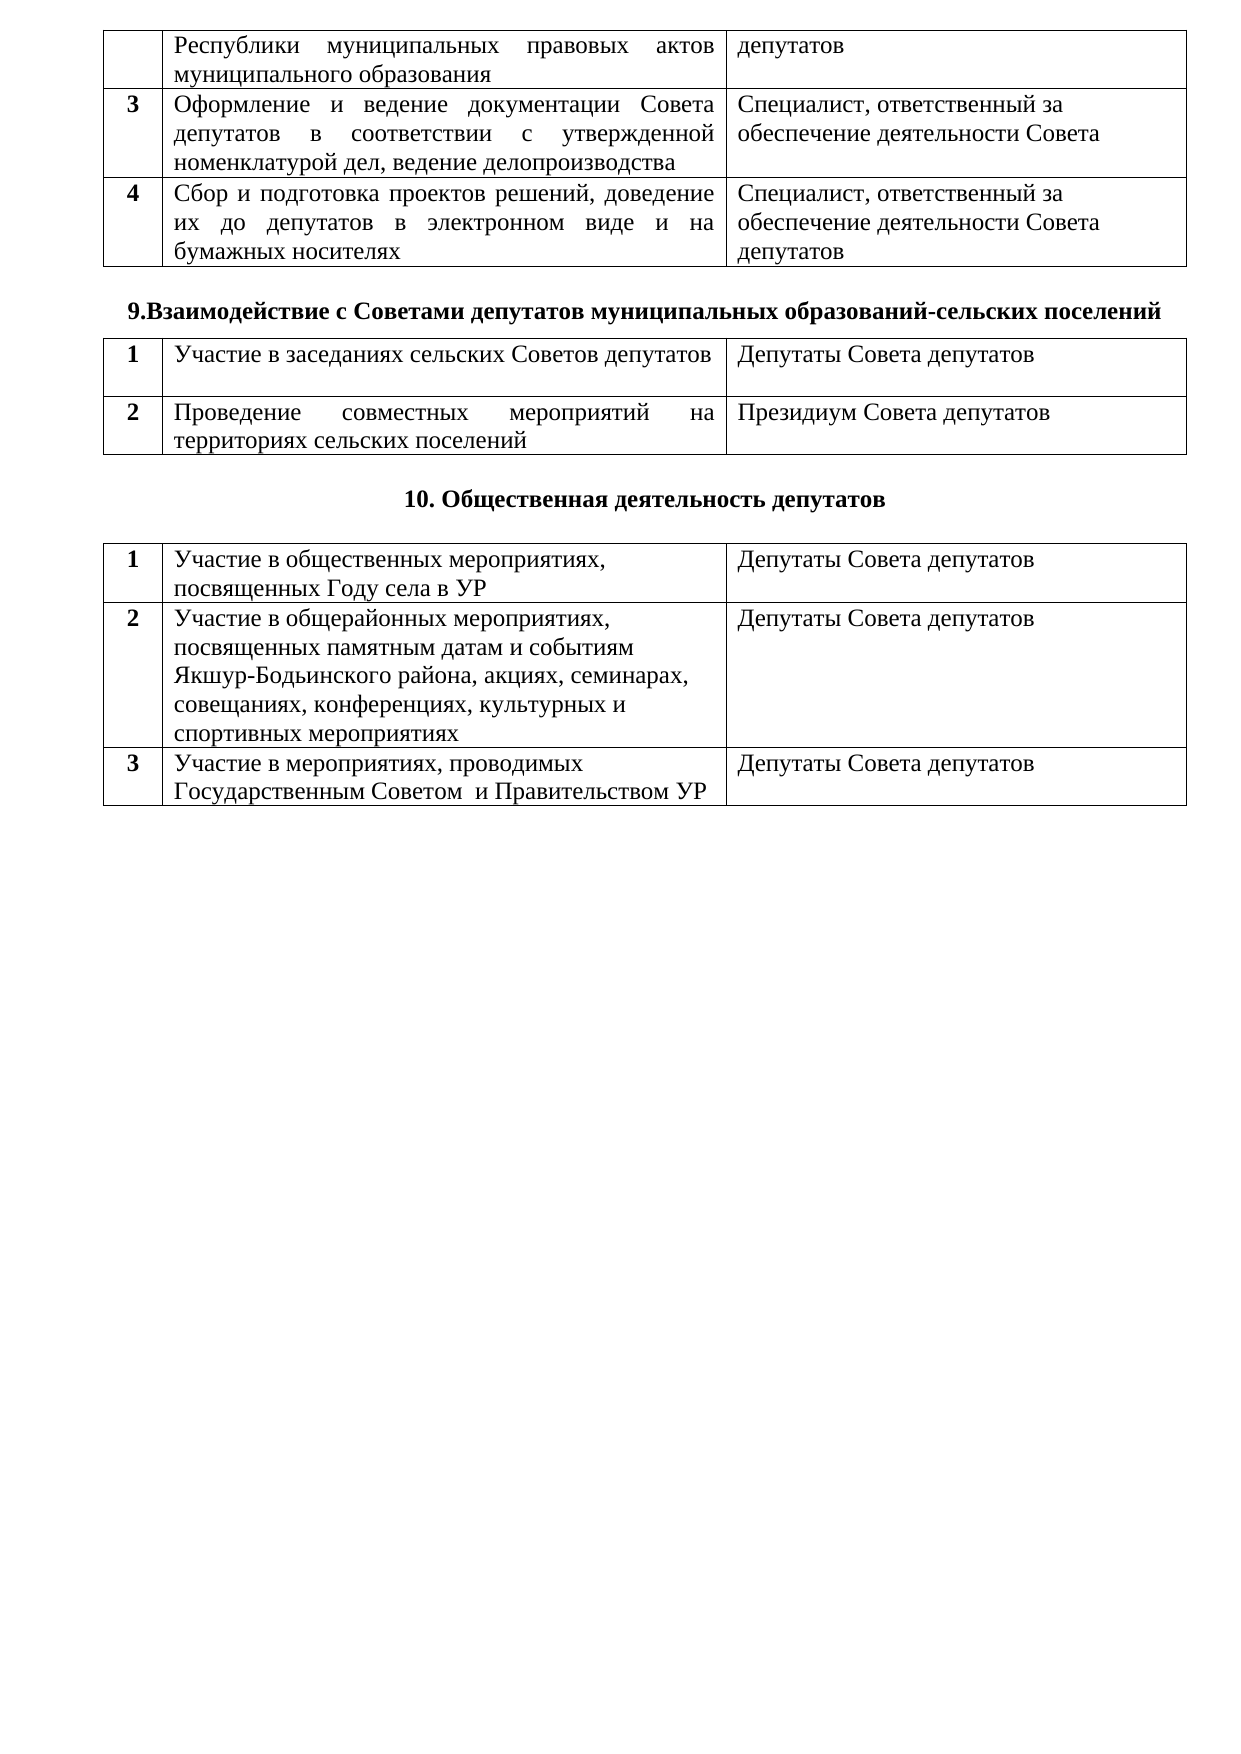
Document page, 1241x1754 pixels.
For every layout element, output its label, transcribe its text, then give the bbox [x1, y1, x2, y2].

table_cell Оформление и ведение документации Совета депутатов в соответствии с утвержденной номенклатурой дел, ведение делопроизводства [163, 89, 726, 177]
table_cell 4 [104, 178, 162, 266]
table_cell 3 [104, 89, 162, 177]
table_cell 10. Общественная деятельность депутатов [103, 455, 1186, 543]
table_cell Президиум Совета депутатов [727, 397, 1186, 454]
table_cell 2 [104, 31, 162, 88]
table_cell 2 [104, 603, 162, 747]
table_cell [727, 31, 1186, 88]
table_cell 1 [104, 339, 162, 396]
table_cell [163, 31, 726, 88]
table_cell 2 [104, 397, 162, 454]
table_cell Депутаты Совета депутатов [727, 603, 1186, 747]
table_cell Проведение совместных мероприятий на территориях сельских поселений [163, 397, 726, 454]
table_cell 9.Взаимодействие с Советами депутатов муниципальных образований-сельских поселений [103, 267, 1186, 338]
table_cell Участие в общерайонных мероприятиях, посвященных памятным датам и событиям Якшур-Бодьинского района, акциях, семинарах, совещаниях, конференциях, культурных и спортивных мероприятиях [163, 603, 726, 747]
table_cell Участие в общественных мероприятиях, посвященных Году села в УР [163, 544, 726, 602]
table_cell Депутаты Совета депутатов [727, 748, 1186, 805]
table_cell 1 [104, 544, 162, 602]
table_cell Депутаты Совета депутатов [727, 339, 1186, 396]
table_cell 3 [104, 748, 162, 805]
table_cell Участие в заседаниях сельских Советов депутатов [163, 339, 726, 396]
table_cell Участие в мероприятиях, проводимых Государственным Советом и Правительством УР [163, 748, 726, 805]
table_cell Депутаты Совета депутатов [727, 544, 1186, 602]
table_cell Специалист, ответственный за обеспечение деятельности Совета [727, 89, 1186, 177]
table_cell Сбор и подготовка проектов решений, доведение их до депутатов в электронном виде и на бумажных носителях [163, 178, 726, 266]
table_cell Специалист, ответственный за обеспечение деятельности Совета депутатов [727, 178, 1186, 266]
